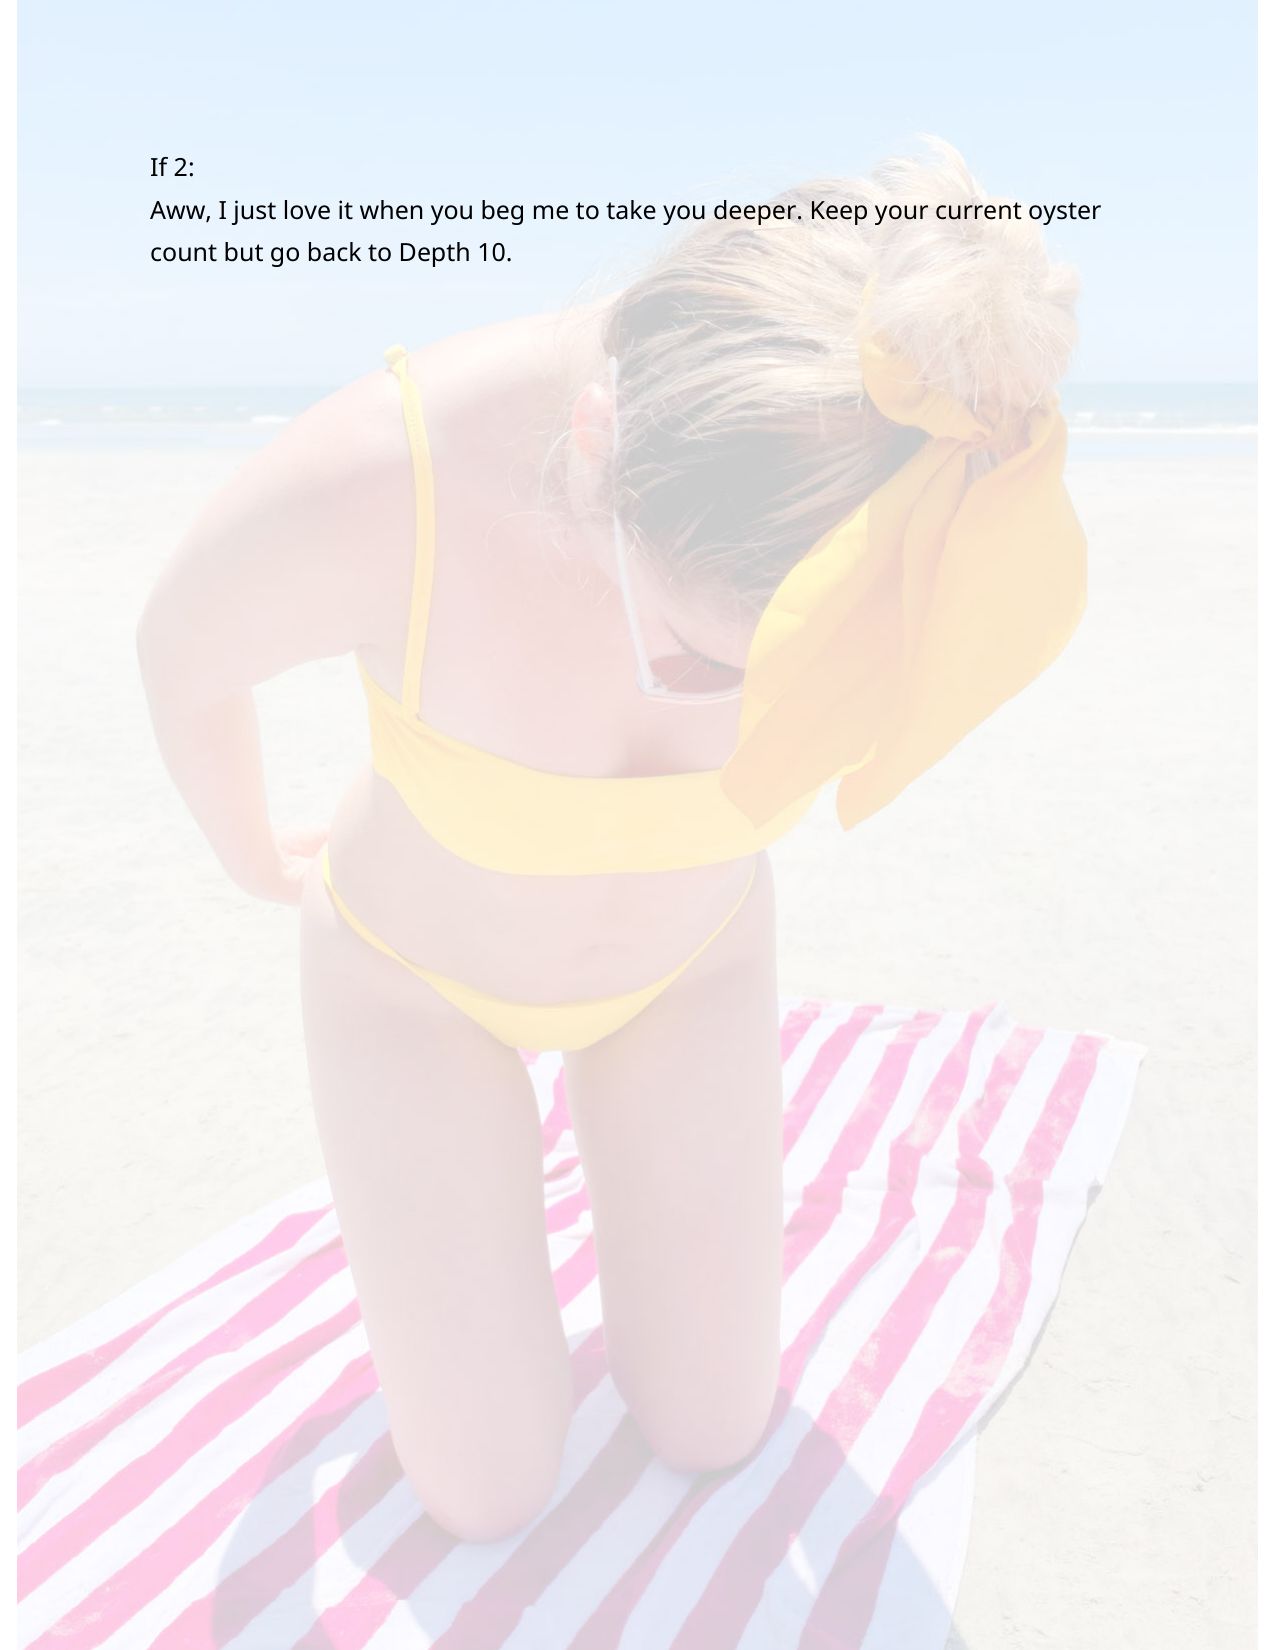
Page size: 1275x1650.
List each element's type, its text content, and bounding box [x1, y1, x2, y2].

picture [17, 0, 1258, 1650]
text If 2: Aww, I just love it when you beg me to take you deeper. Keep your current oyster count but go back to Depth 10. [150, 150, 1125, 269]
